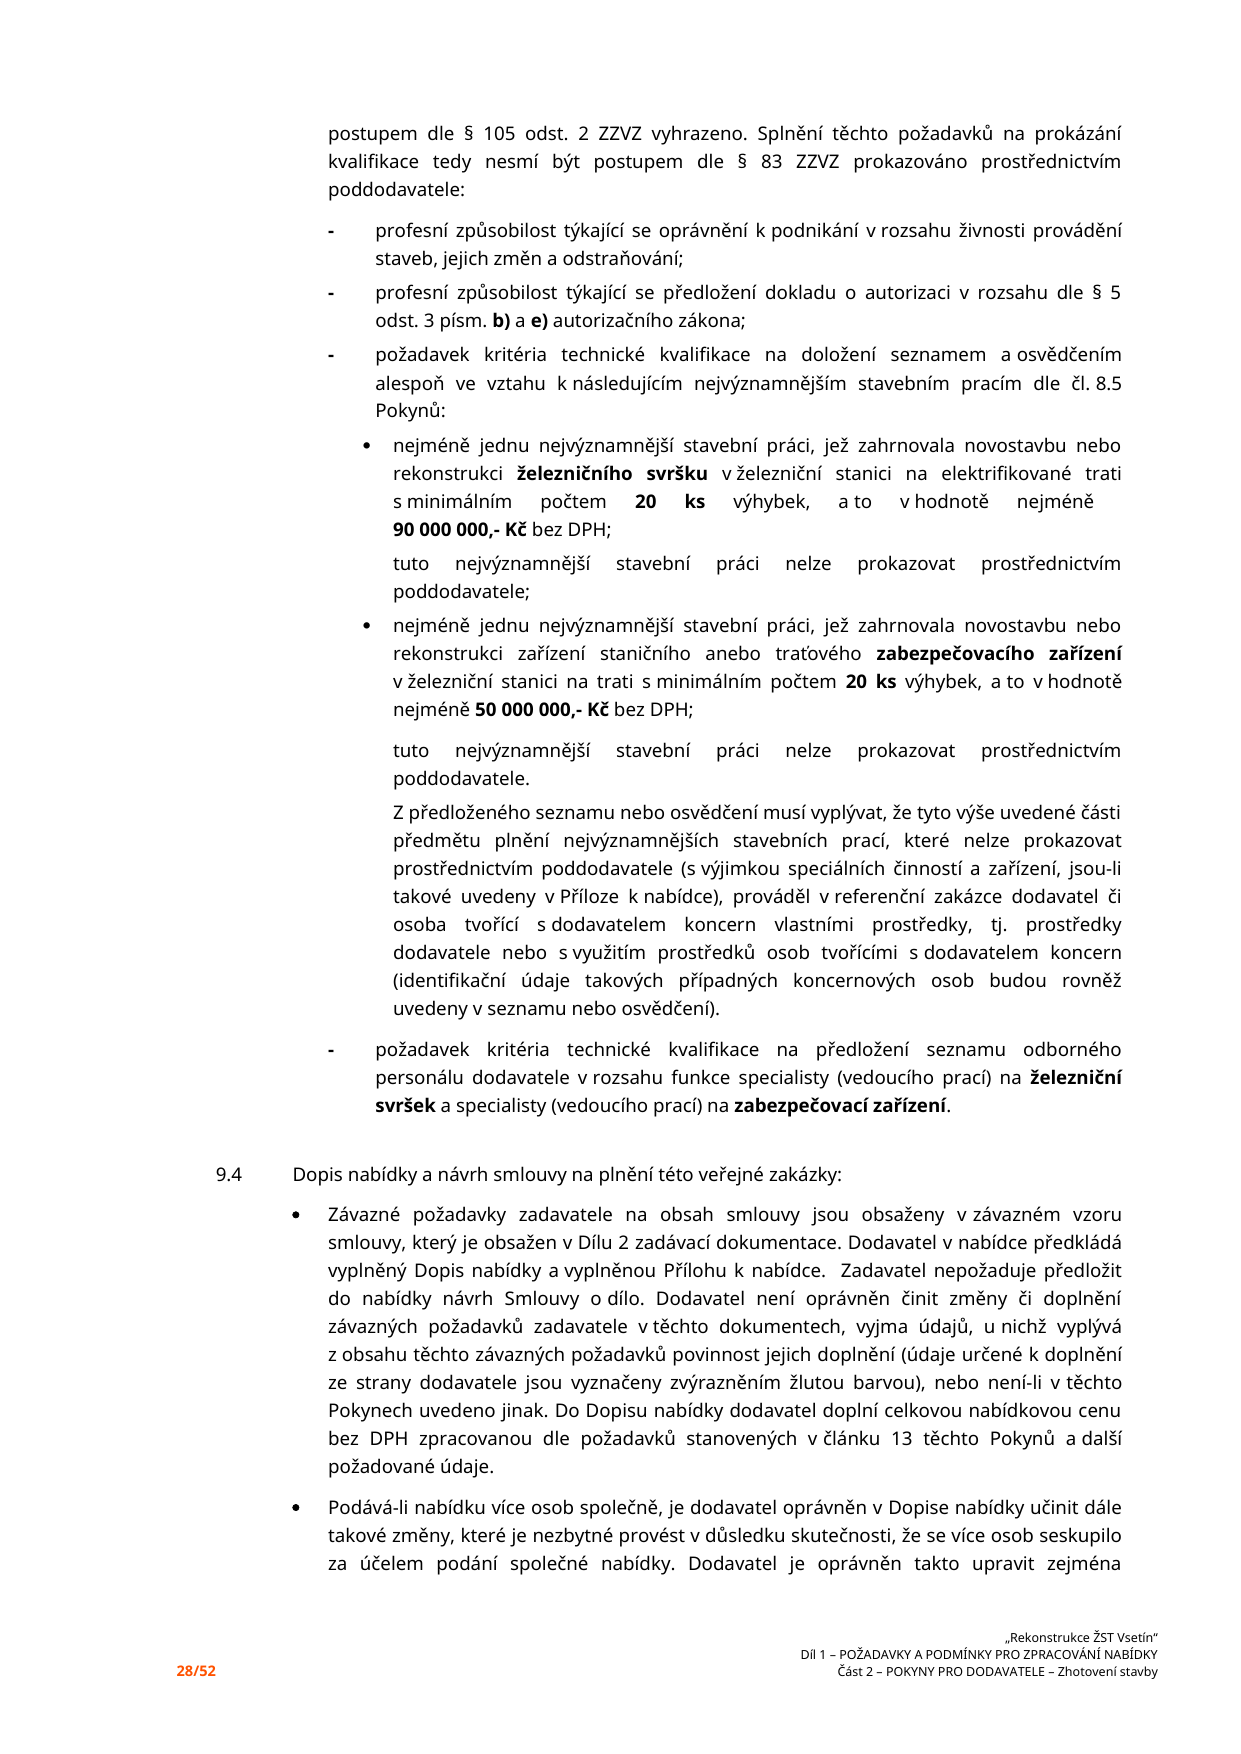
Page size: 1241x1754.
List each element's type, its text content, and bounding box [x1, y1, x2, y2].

text tuto nejvýznamnější stavební práci nelze prokazovat prostřednictvím poddodavatele; [393, 550, 1122, 604]
text Dopis nabídky a návrh smlouvy na plnění této veřejné zakázky: [216, 1161, 1122, 1186]
list nejméně jednu nejvýznamnější stavební práci, jež zahrnovala novostavbu nebo rekonstrukci zařízení staničního anebo traťového zabezpečovacího zařízení v železniční stanici na trati s minimálním počtem 20 ks výhybek, a to v hodnotě nejméně 50 000 000,- Kč bez DPH; [363, 613, 1122, 722]
list profesní způsobilost týkající se oprávnění k podnikání v rozsahu živnosti provádění staveb, jejich změn a odstraňování; [328, 217, 1122, 271]
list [292, 121, 1122, 202]
list nejméně jednu nejvýznamnější stavební práci, jež zahrnovala novostavbu nebo rekonstrukci železničního svršku v železniční stanici na elektrifikované trati s minimálním počtem 20 ks výhybek, a to v hodnotě nejméně 90 000 000,- Kč bez DPH; [363, 432, 1122, 542]
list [292, 1494, 1122, 1576]
list profesní způsobilost týkající se předložení dokladu o autorizaci v rozsahu dle § 5 odst. 3 písm. b) a e) autorizačního zákona; [328, 279, 1122, 333]
list požadavek kritéria technické kvalifikace na doložení seznamem a osvědčením alespoň ve vztahu k následujícím nejvýznamnějším stavebním pracím dle čl. 8.5 Pokynů: [328, 342, 1122, 423]
text Z předloženého seznamu nebo osvědčení musí vyplývat, že tyto výše uvedené části předmětu plnění nejvýznamnějších stavebních prací, které nelze prokazovat prostřednictvím poddodavatele (s výjimkou speciálních činností a zařízení, jsou-li takové uvedeny v Příloze k nabídce), prováděl v referenční zakázce dodavatel či osoba tvořící s dodavatelem koncern vlastními prostředky, tj. prostředky dodavatele nebo s využitím prostředků osob tvořícími s dodavatelem koncern (identifikační údaje takových případných koncernových osob budou rovněž uvedeny v seznamu nebo osvědčení). [393, 799, 1122, 1021]
text tuto nejvýznamnější stavební práci nelze prokazovat prostřednictvím poddodavatele. [393, 737, 1122, 791]
list požadavek kritéria technické kvalifikace na předložení seznamu odborného personálu dodavatele v rozsahu funkce specialisty (vedoucího prací) na železniční svršek a specialisty (vedoucího prací) na zabezpečovací zařízení. [328, 1036, 1122, 1118]
list Závazné požadavky zadavatele na obsah smlouvy jsou obsaženy v závazném vzoru smlouvy, který je obsažen v Dílu 2 zadávací dokumentace. Dodavatel v nabídce předkládá vyplněný Dopis nabídky a vyplněnou Přílohu k nabídce. Zadavatel nepožaduje předložit do nabídky návrh Smlouvy o dílo. Dodavatel není oprávněn činit změny či doplnění závazných požadavků zadavatele v těchto dokumentech, vyjma údajů, u nichž vyplývá z obsahu těchto závazných požadavků povinnost jejich doplnění (údaje určené k doplnění ze strany dodavatele jsou vyznačeny zvýrazněním žlutou barvou), nebo není-li v těchto Pokynech uvedeno jinak. Do Dopisu nabídky dodavatel doplní celkovou nabídkovou cenu bez DPH zpracovanou dle požadavků stanovených v článku 13 těchto Pokynů a další požadované údaje. [292, 1201, 1122, 1479]
